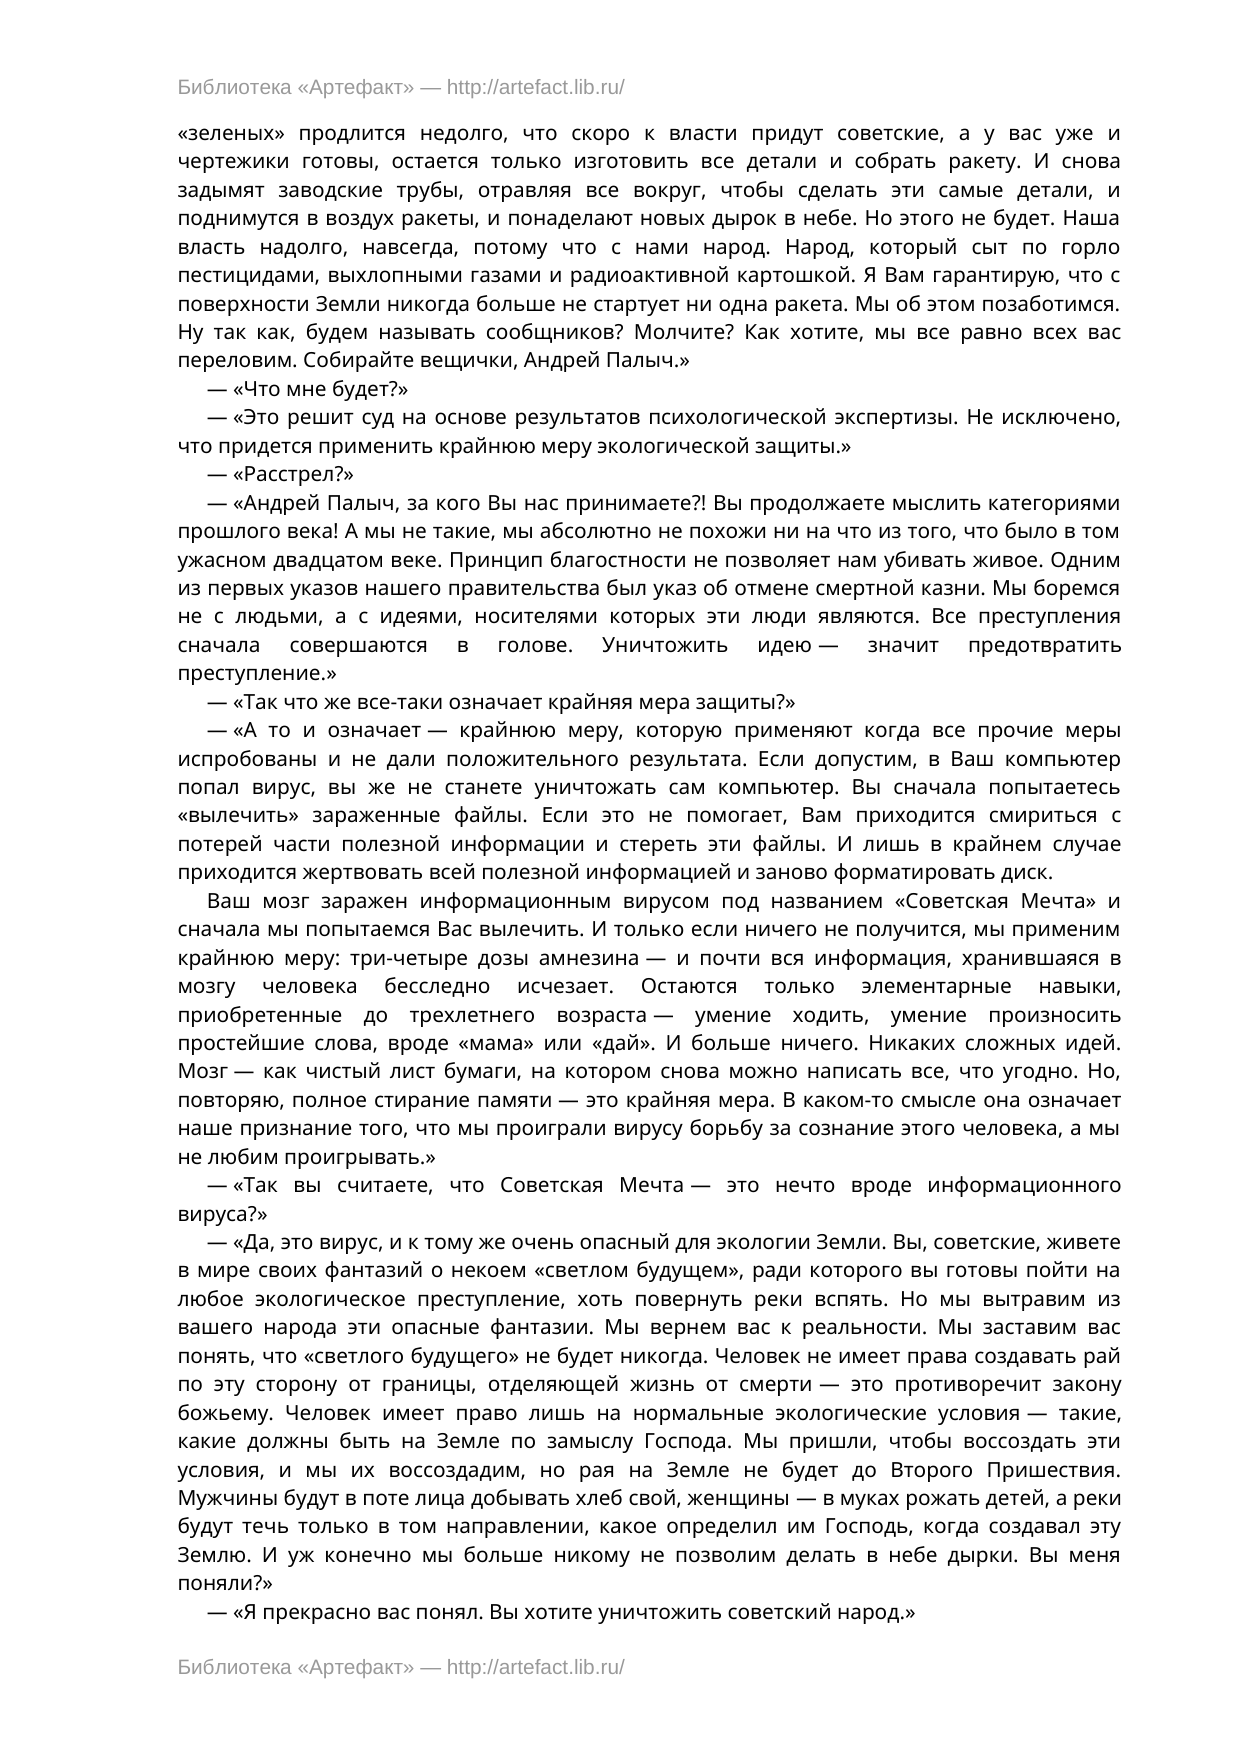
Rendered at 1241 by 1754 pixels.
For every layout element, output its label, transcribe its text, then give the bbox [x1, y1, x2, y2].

text — «Что мне будет?» [177, 374, 1122, 402]
text — «Да, это вирус, и к тому же очень опасный для экологии Земли. Вы, советские, живете в мире своих фантазий о некоем «светлом будущем», ради которого вы готовы пойти на любое экологическое преступление, хоть повернуть реки вспять. Но мы вытравим из вашего народа эти опасные фантазии. Мы вернем вас к реальности. Мы заставим вас понять, что «светлого будущего» не будет никогда. Человек не имеет права создавать рай по эту сторону от границы, отделяющей жизнь от смерти — это противоречит закону божьему. Человек имеет право лишь на нормальные экологические условия — такие, какие должны быть на Земле по замыслу Господа. Мы пришли, чтобы воссоздать эти условия, и мы их воссоздадим, но рая на Земле не будет до Второго Пришествия. Мужчины будут в поте лица добывать хлеб свой, женщины — в муках рожать детей, а реки будут течь только в том направлении, какое определил им Господь, когда создавал эту Землю. И уж конечно мы больше никому не позволим делать в небе дырки. Вы меня поняли?» [177, 1227, 1122, 1597]
text — «Так что же все-таки означает крайняя мера защиты?» [177, 687, 1122, 715]
text — «Я прекрасно вас понял. Вы хотите уничтожить советский народ.» [177, 1597, 1122, 1625]
text Ваш мозг заражен информационным вирусом под названием «Советская Мечта» и сначала мы попытаемся Вас вылечить. И только если ничего не получится, мы применим крайнюю меру: три-четыре дозы амнезина — и почти вся информация, хранившаяся в мозгу человека бесследно исчезает. Остаются только элементарные навыки, приобретенные до трехлетнего возраста — умение ходить, умение произносить простейшие слова, вроде «мама» или «дай». И больше ничего. Никаких сложных идей. Мозг — как чистый лист бумаги, на котором снова можно написать все, что угодно. Но, повторяю, полное стирание памяти — это крайняя мера. В каком-то смысле она означает наше признание того, что мы проиграли вирусу борьбу за сознание этого человека, а мы не любим проигрывать.» [177, 886, 1122, 1170]
text — «Так вы считаете, что Советская Мечта — это нечто вроде информационного вируса?» [177, 1170, 1122, 1227]
text — «Расстрел?» [177, 459, 1122, 488]
text — «Это решит суд на основе результатов психологической экспертизы. Не исключено, что придется применить крайнюю меру экологической защиты.» [177, 402, 1122, 459]
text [177, 118, 1122, 374]
text — «А то и означает — крайнюю меру, которую применяют когда все прочие меры испробованы и не дали положительного результата. Если допустим, в Ваш компьютер попал вирус, вы же не станете уничтожать сам компьютер. Вы сначала попытаетесь «вылечить» зараженные файлы. Если это не помогает, Вам приходится смириться с потерей части полезной информации и стереть эти файлы. И лишь в крайнем случае приходится жертвовать всей полезной информацией и заново форматировать диск. [177, 715, 1122, 886]
text — «Андрей Палыч, за кого Вы нас принимаете?! Вы продолжаете мыслить категориями прошлого века! А мы не такие, мы абсолютно не похожи ни на что из того, что было в том ужасном двадцатом веке. Принцип благостности не позволяет нам убивать живое. Одним из первых указов нашего правительства был указ об отмене смертной казни. Мы боремся не с людьми, а с идеями, носителями которых эти люди являются. Все преступления сначала совершаются в голове. Уничтожить идею — значит предотвратить преступление.» [177, 488, 1122, 687]
